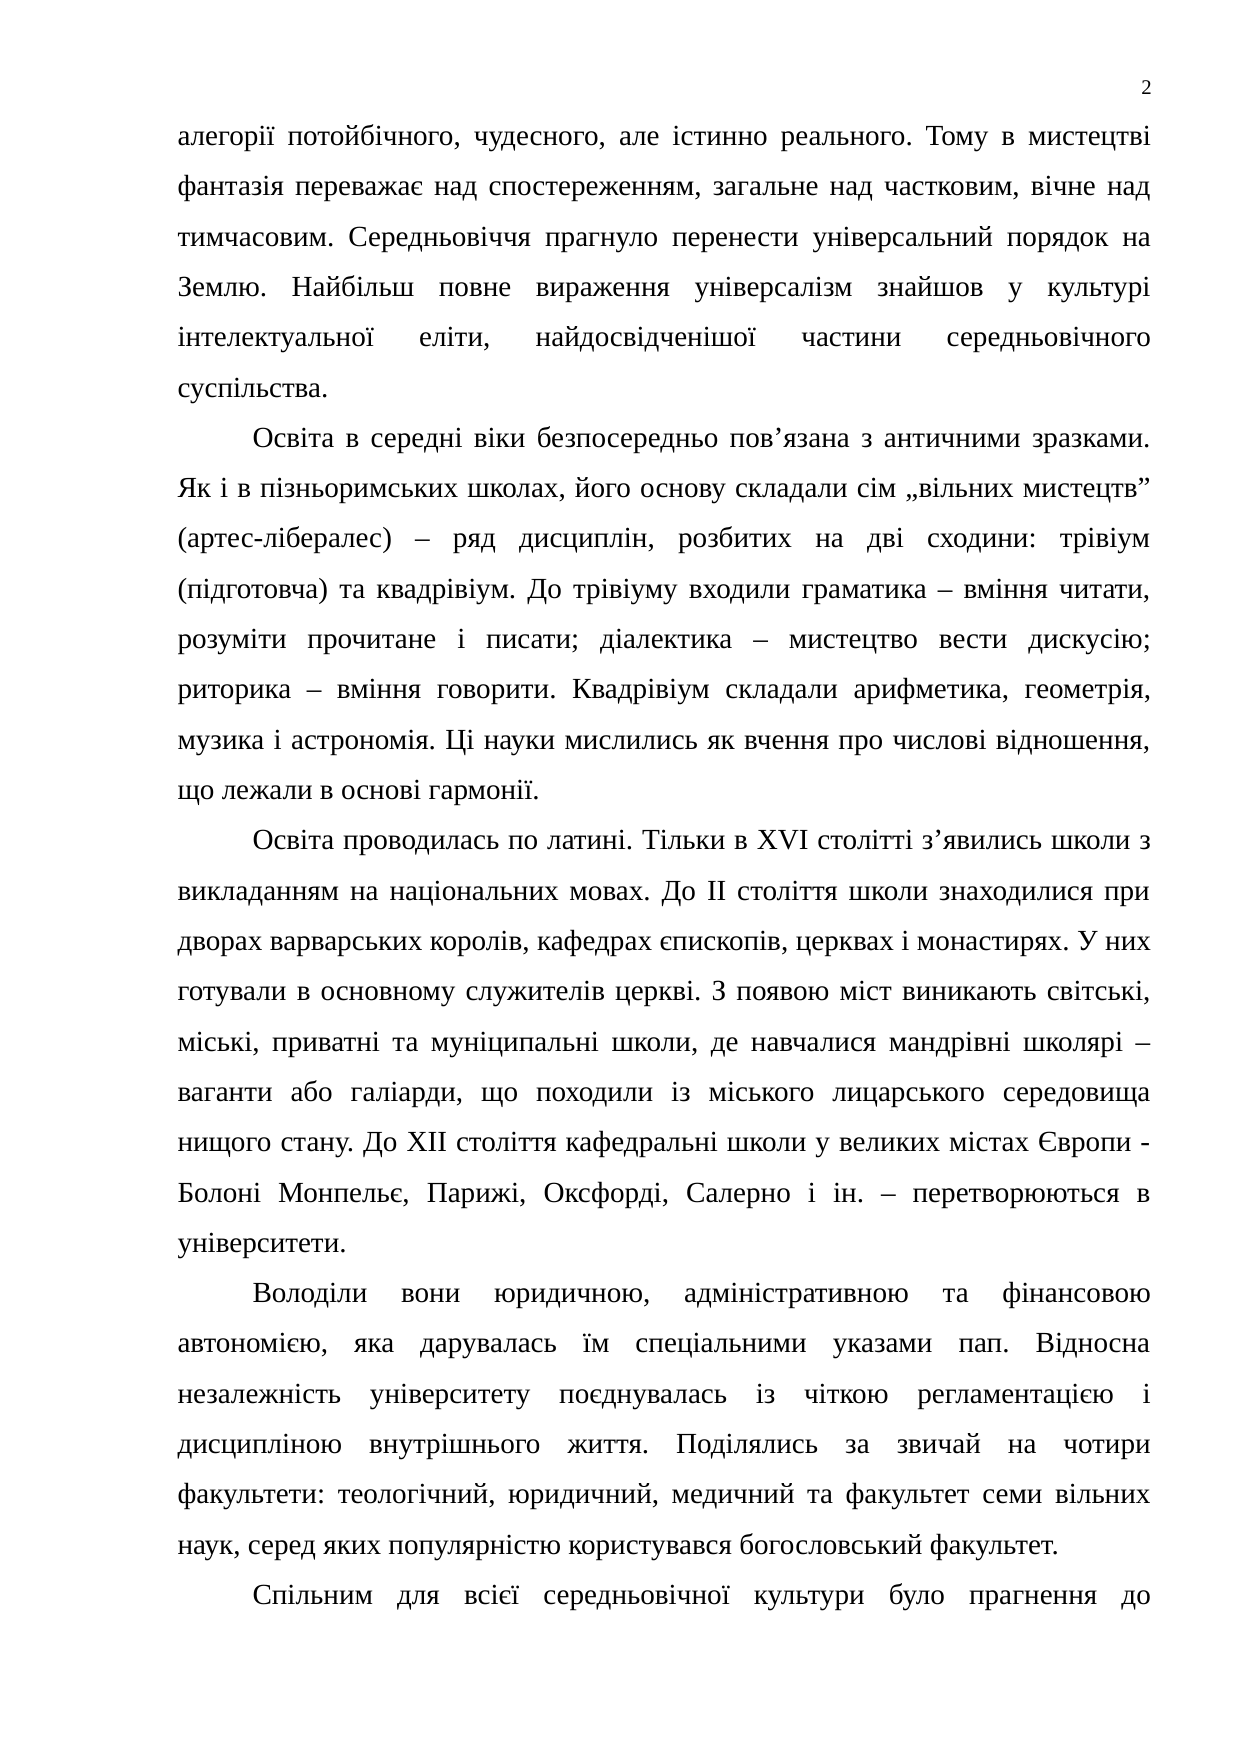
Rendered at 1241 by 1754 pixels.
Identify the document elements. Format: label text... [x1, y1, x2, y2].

text Володіли вони юридичною, адміністративною та фінансовою автономією, яка дарувалась їм спеціальними указами пап. Відносна незалежність університету поєднувалась із чіткою регламентацією і дисципліною внутрішнього життя. Поділялись за звичай на чотири факультети: теологічний, юридичний, медичний та факультет семи вільних наук, серед яких популярністю користувався богословський факультет. [177, 1275, 1152, 1560]
text Освіта в середні віки безпосередньо пов’язана з античними зразками. Як і в пізньоримських школах, його основу складали сім „вільних мистецтв” (артес-лібералес) – ряд дисциплін, розбитих на дві сходини: трівіум (підготовча) та квадрівіум. До трівіуму входили граматика – вміння читати, розуміти прочитане і писати; діалектика – мистецтво вести дискусію; риторика – вміння говорити. Квадрівіум складали арифметика, геометрія, музика і астрономія. Ці науки мислились як вчення про числові відношення, що лежали в основі гармонії. [177, 420, 1152, 806]
text Освіта проводилась по латині. Тільки в XVI столітті з’явились школи з викладанням на національних мовах. До II століття школи знаходилися при дворах варварських королів, кафедрах єпископів, церквах і монастирях. У них готували в основному служителів церкві. З появою міст виникають світські, міські, приватні та муніципальні школи, де навчалися мандрівні школярі – ваганти або галіарди, що походили із міського лицарського середовища нищого стану. До ХІІ століття кафедральні школи у великих містах Європи - Болоні Монпельє, Парижі, Оксфорді, Салерно і ін. – перетворюються в університети. [177, 822, 1152, 1258]
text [177, 118, 1152, 403]
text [177, 1577, 1152, 1611]
